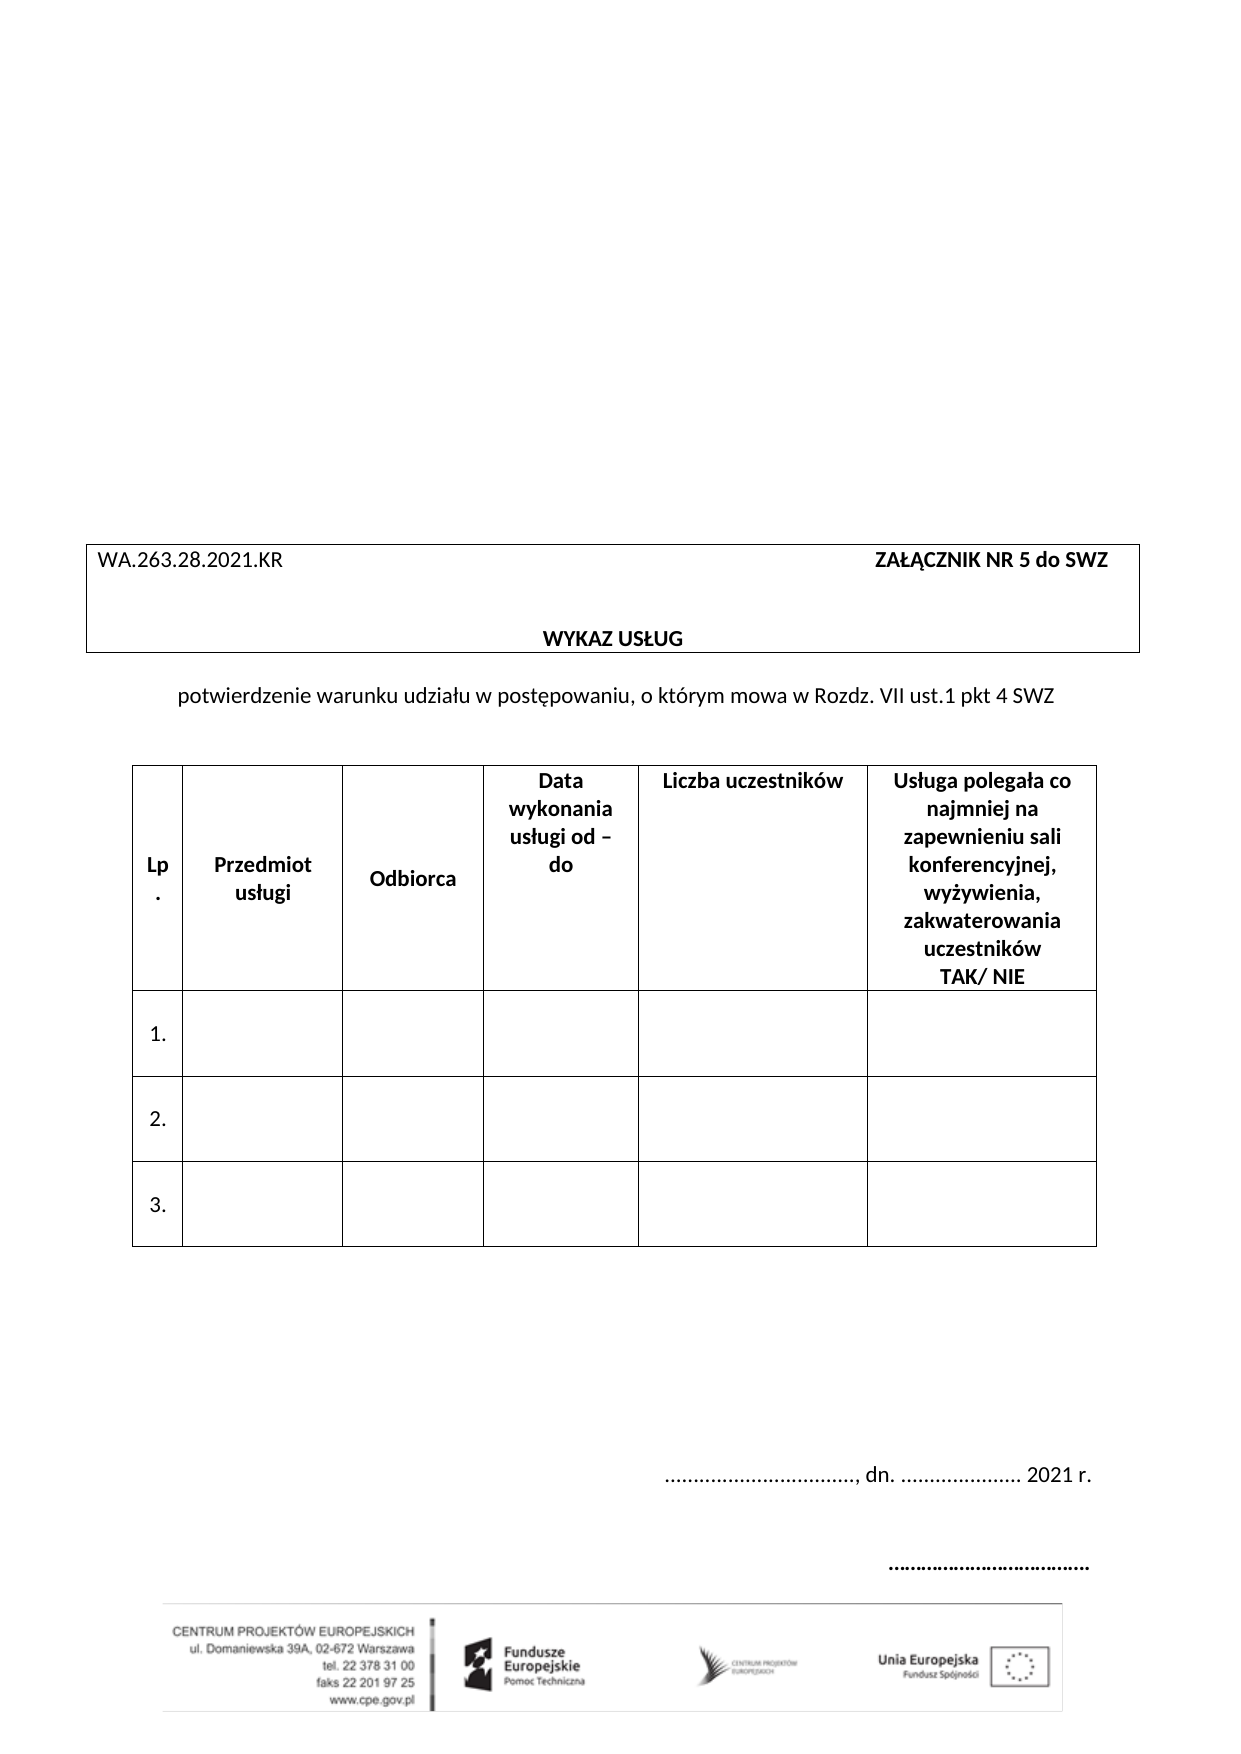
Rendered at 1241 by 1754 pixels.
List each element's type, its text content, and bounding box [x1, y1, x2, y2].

table_cell [639, 991, 867, 1076]
table_cell [484, 1162, 638, 1246]
table_header Usługa polegała co najmniej na zapewnieniu sali konferencyjnej, wyżywienia, zakwaterowania uczestników TAK/ NIE [868, 766, 1096, 990]
table_cell [868, 1077, 1096, 1161]
table_cell [183, 1077, 342, 1161]
table_cell [639, 1162, 867, 1246]
table_cell [183, 991, 342, 1076]
table_header WA.263.28.2021.KR ZAŁĄCZNIK NR 5 do SWZ [87, 545, 1139, 624]
picture [162, 1603, 1064, 1713]
table_header Data wykonania usługi od – do [484, 766, 638, 990]
table_cell 1. [133, 991, 182, 1076]
table_cell [343, 1077, 483, 1161]
table_cell [343, 1162, 483, 1246]
table_header Liczba uczestników [639, 766, 867, 990]
table_cell [639, 1077, 867, 1161]
table_cell [343, 991, 483, 1076]
table_header Przedmiot usługi [183, 766, 342, 990]
text potwierdzenie warunku udziału w postępowaniu, o którym mowa w Rozdz. VII ust.1 pkt 4 SWZ [121, 681, 1105, 709]
table_cell 3. [133, 1162, 182, 1246]
text ………………………………. [121, 1548, 1093, 1576]
table_header Lp. [133, 766, 182, 990]
table_cell [183, 1162, 342, 1246]
table_cell [868, 1162, 1096, 1246]
table_cell 2. [133, 1077, 182, 1161]
text ................................., dn. ..................... 2021 r. [121, 1460, 1093, 1488]
table_cell [484, 1077, 638, 1161]
table_cell [484, 991, 638, 1076]
table_cell [868, 991, 1096, 1076]
table_header Odbiorca [343, 766, 483, 990]
table_cell Wykaz usług [87, 624, 1139, 652]
